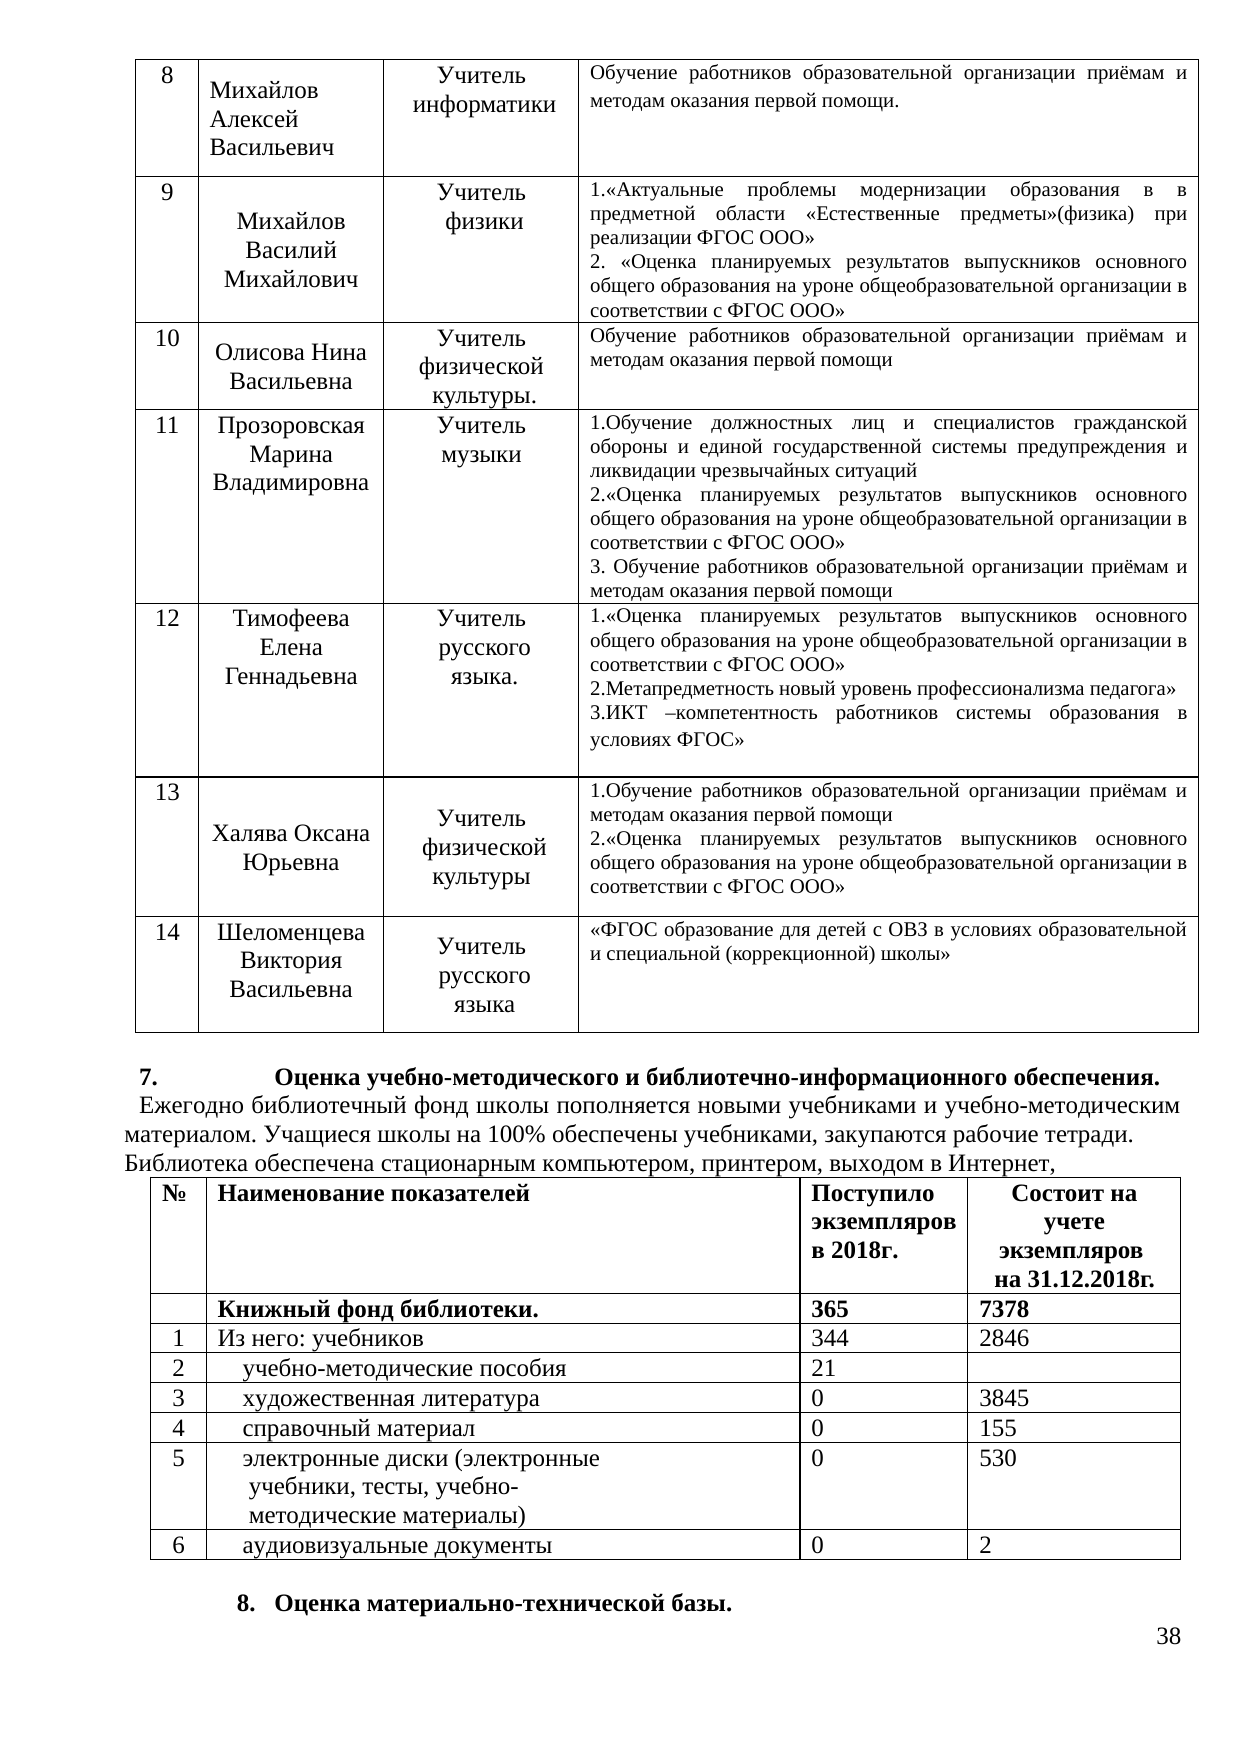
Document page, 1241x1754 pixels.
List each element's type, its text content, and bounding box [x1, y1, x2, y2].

table_cell 4 [151, 1413, 206, 1442]
table_cell 0 [801, 1413, 967, 1442]
table_header № [151, 1178, 206, 1293]
table_cell [968, 1353, 1180, 1382]
table_cell аудиовизуальные документы [207, 1530, 799, 1559]
table_cell Учитель русского языка. [384, 604, 578, 776]
table_cell 0 [801, 1383, 967, 1412]
table_cell электронные диски (электронные учебники, тесты, учебно- методические материалы) [207, 1443, 799, 1529]
table_cell Прозоровская Марина Владимировна [199, 410, 383, 602]
table_cell Из него: учебников [207, 1324, 799, 1352]
table_header Состоит на учете экземпляров на 31.12.2018г. [968, 1178, 1180, 1293]
table_cell 1.«Оценка планируемых результатов выпускников основного общего образования на уроне общеобразовательной организации в соответствии с ФГОС ООО» 2.Метапредметность новый уровень профессионализма педагога» 3.ИКТ –компетентность работников системы образования в условиях ФГОС» [579, 604, 1198, 776]
table_header Наименование показателей [207, 1178, 799, 1293]
table_cell 3 [151, 1383, 206, 1412]
table_cell 2846 [968, 1324, 1180, 1352]
table_cell 2 [968, 1530, 1180, 1559]
table_cell Учитель физики [384, 177, 578, 322]
table_cell 1.Обучение должностных лиц и специалистов гражданской обороны и единой государственной системы предупреждения и ликвидации чрезвычайных ситуаций 2.«Оценка планируемых результатов выпускников основного общего образования на уроне общеобразовательной организации в соответствии с ФГОС ООО» 3. Обучение работников образовательной организации приёмам и методам оказания первой помощи [579, 410, 1198, 602]
table_cell [151, 1294, 206, 1322]
table_cell 530 [968, 1443, 1180, 1529]
table_cell 155 [968, 1413, 1180, 1442]
table_cell 344 [801, 1324, 967, 1352]
table_cell 5 [151, 1443, 206, 1529]
table_cell 6 [151, 1530, 206, 1559]
table_header Поступило экземпляров в 2018г. [801, 1178, 967, 1293]
table_cell 9 [136, 177, 198, 322]
table_cell Учитель информатики [384, 60, 578, 176]
table_cell 12 [136, 604, 198, 776]
table_cell Книжный фонд библиотеки. [207, 1294, 799, 1322]
table_cell 0 [801, 1530, 967, 1559]
table_cell 3845 [968, 1383, 1180, 1412]
table_cell Учитель физической культуры [384, 778, 578, 916]
table_cell 14 [136, 917, 198, 1032]
table_cell Обучение работников образовательной организации приёмам и методам оказания первой помощи. [579, 60, 1198, 176]
table_cell Михайлов Алексей Васильевич [199, 60, 383, 176]
table_cell учебно-методические пособия [207, 1353, 799, 1382]
table_cell Учитель русского языка [384, 917, 578, 1032]
table_cell Обучение работников образовательной организации приёмам и методам оказания первой помощи [579, 323, 1198, 409]
table_cell 1 [151, 1324, 206, 1352]
table_cell «ФГОС образование для детей с ОВЗ в условиях образовательной и специальной (коррекционной) школы» [579, 917, 1198, 1032]
table_cell 7378 [968, 1294, 1180, 1322]
table_cell 8 [136, 60, 198, 176]
table_cell Михайлов Василий Михайлович [199, 177, 383, 322]
table_cell 0 [801, 1443, 967, 1529]
table_cell Халява Оксана Юрьевна [199, 778, 383, 916]
table_cell Учитель физической культуры. [384, 323, 578, 409]
table_cell 11 [136, 410, 198, 602]
table_cell 2 [151, 1353, 206, 1382]
table_cell 10 [136, 323, 198, 409]
table_cell художественная литература [207, 1383, 799, 1412]
table_cell 1.Обучение работников образовательной организации приёмам и методам оказания первой помощи 2.«Оценка планируемых результатов выпускников основного общего образования на уроне общеобразовательной организации в соответствии с ФГОС ООО» [579, 778, 1198, 916]
table_cell Олисова Нина Васильевна [199, 323, 383, 409]
table_cell Шеломенцева Виктория Васильевна [199, 917, 383, 1032]
list Оценка учебно-методического и библиотечно-информационного обеспечения. [139, 1062, 1181, 1090]
text Ежегодно библиотечный фонд школы пополняется новыми учебниками и учебно-методическим материалом. Учащиеся школы на 100% обеспечены учебниками, закупаются рабочие тетради. [124, 1090, 1181, 1148]
table_cell справочный материал [207, 1413, 799, 1442]
table_cell 1.«Актуальные проблемы модернизации образования в в предметной области «Естественные предметы»(физика) при реализации ФГОС ООО» 2. «Оценка планируемых результатов выпускников основного общего образования на уроне общеобразовательной организации в соответствии с ФГОС ООО» [579, 177, 1198, 322]
table_cell 13 [136, 778, 198, 916]
list Оценка материально-технической базы. [237, 1588, 1181, 1617]
text Библиотека обеспечена стационарным компьютером, принтером, выходом в Интернет, [124, 1148, 1181, 1177]
table_cell 21 [801, 1353, 967, 1382]
table_cell Тимофеева Елена Геннадьевна [199, 604, 383, 776]
table_cell Учитель музыки [384, 410, 578, 602]
table_cell 365 [801, 1294, 967, 1322]
